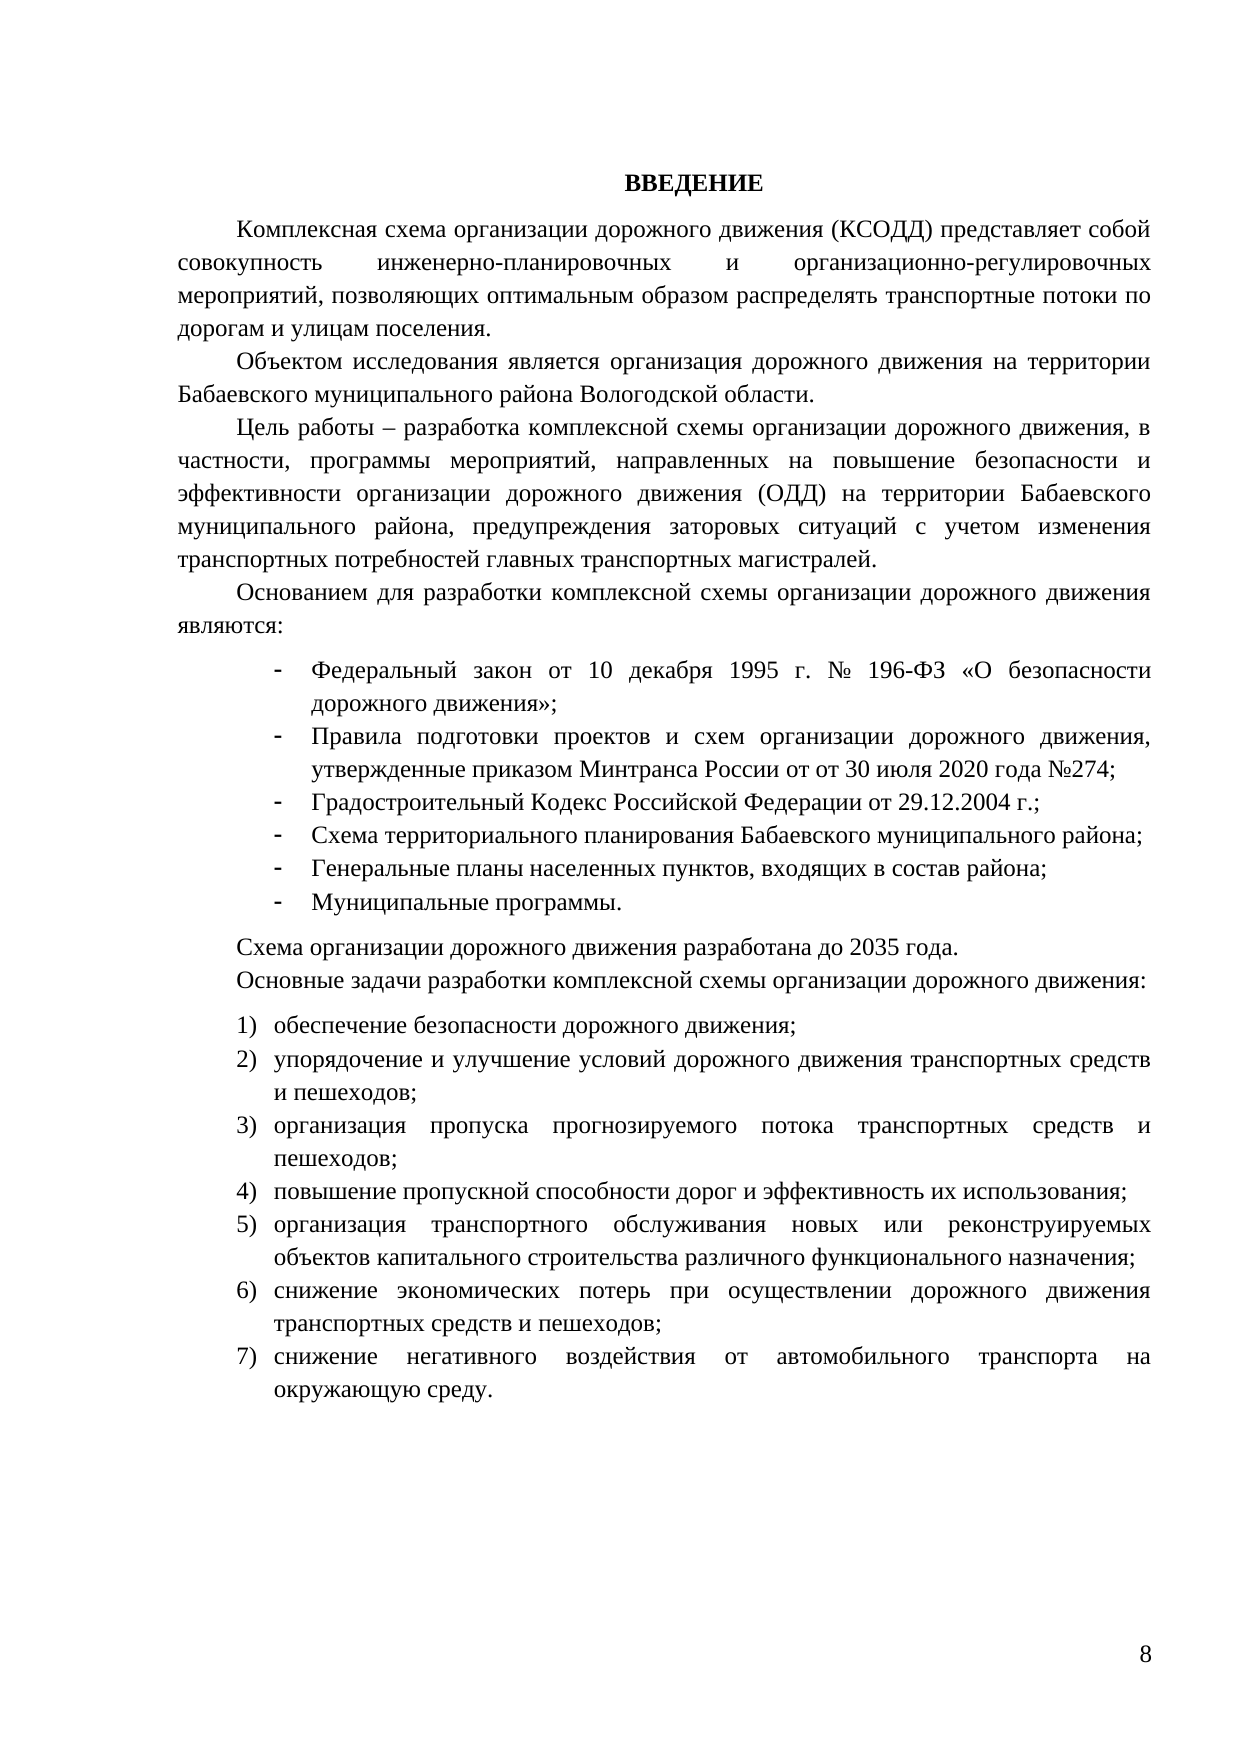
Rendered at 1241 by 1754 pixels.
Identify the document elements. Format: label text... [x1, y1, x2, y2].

text Схема организации дорожного движения разработана до 2035 года. [177, 932, 1152, 961]
list Генеральные планы населенных пунктов, входящих в состав района; [274, 853, 1152, 882]
list организация пропуска прогнозируемого потока транспортных средств и пешеходов; [236, 1110, 1152, 1171]
list повышение пропускной способности дорог и эффективность их использования; [236, 1176, 1152, 1204]
list Градостроительный Кодекс Российской Федерации от 29.12.2004 г.; [274, 787, 1152, 816]
text Основные задачи разработки комплексной схемы организации дорожного движения: [177, 965, 1152, 994]
list Правила подготовки проектов и схем организации дорожного движения, утвержденные приказом Минтранса России от от 30 июля 2020 года №274; [274, 721, 1152, 783]
list Муниципальные программы. [274, 887, 1152, 915]
list снижение негативного воздействия от автомобильного транспорта на окружающую среду. [236, 1341, 1152, 1403]
text Основанием для разработки комплексной схемы организации дорожного движения являются: [177, 577, 1152, 639]
list снижение экономических потерь при осуществлении дорожного движения транспортных средств и пешеходов; [236, 1275, 1152, 1337]
text Комплексная схема организации дорожного движения (КСОДД) представляет собой совокупность инженерно-планировочных и организационно-регулировочных мероприятий, позволяющих оптимальным образом распределять транспортные потоки по дорогам и улицам поселения. [177, 214, 1152, 341]
list обеспечение безопасности дорожного движения; [236, 1011, 1152, 1039]
list организация транспортного обслуживания новых или реконструируемых объектов капитального строительства различного функционального назначения; [236, 1209, 1152, 1271]
list упорядочение и улучшение условий дорожного движения транспортных средств и пешеходов; [236, 1044, 1152, 1105]
text Объектом исследования является организация дорожного движения на территории Бабаевского муниципального района Вологодской области. [177, 346, 1152, 407]
list Федеральный закон от 10 декабря 1995 г. № 196-ФЗ «О безопасности дорожного движения»; [274, 655, 1152, 717]
subtitle ВВЕДЕНИЕ [177, 168, 1152, 197]
text Цель работы – разработка комплексной схемы организации дорожного движения, в частности, программы мероприятий, направленных на повышение безопасности и эффективности организации дорожного движения (ОДД) на территории Бабаевского муниципального района, предупреждения заторовых ситуаций с учетом изменения транспортных потребностей главных транспортных магистралей. [177, 412, 1152, 573]
list Схема территориального планирования Бабаевского муниципального района; [274, 821, 1152, 849]
